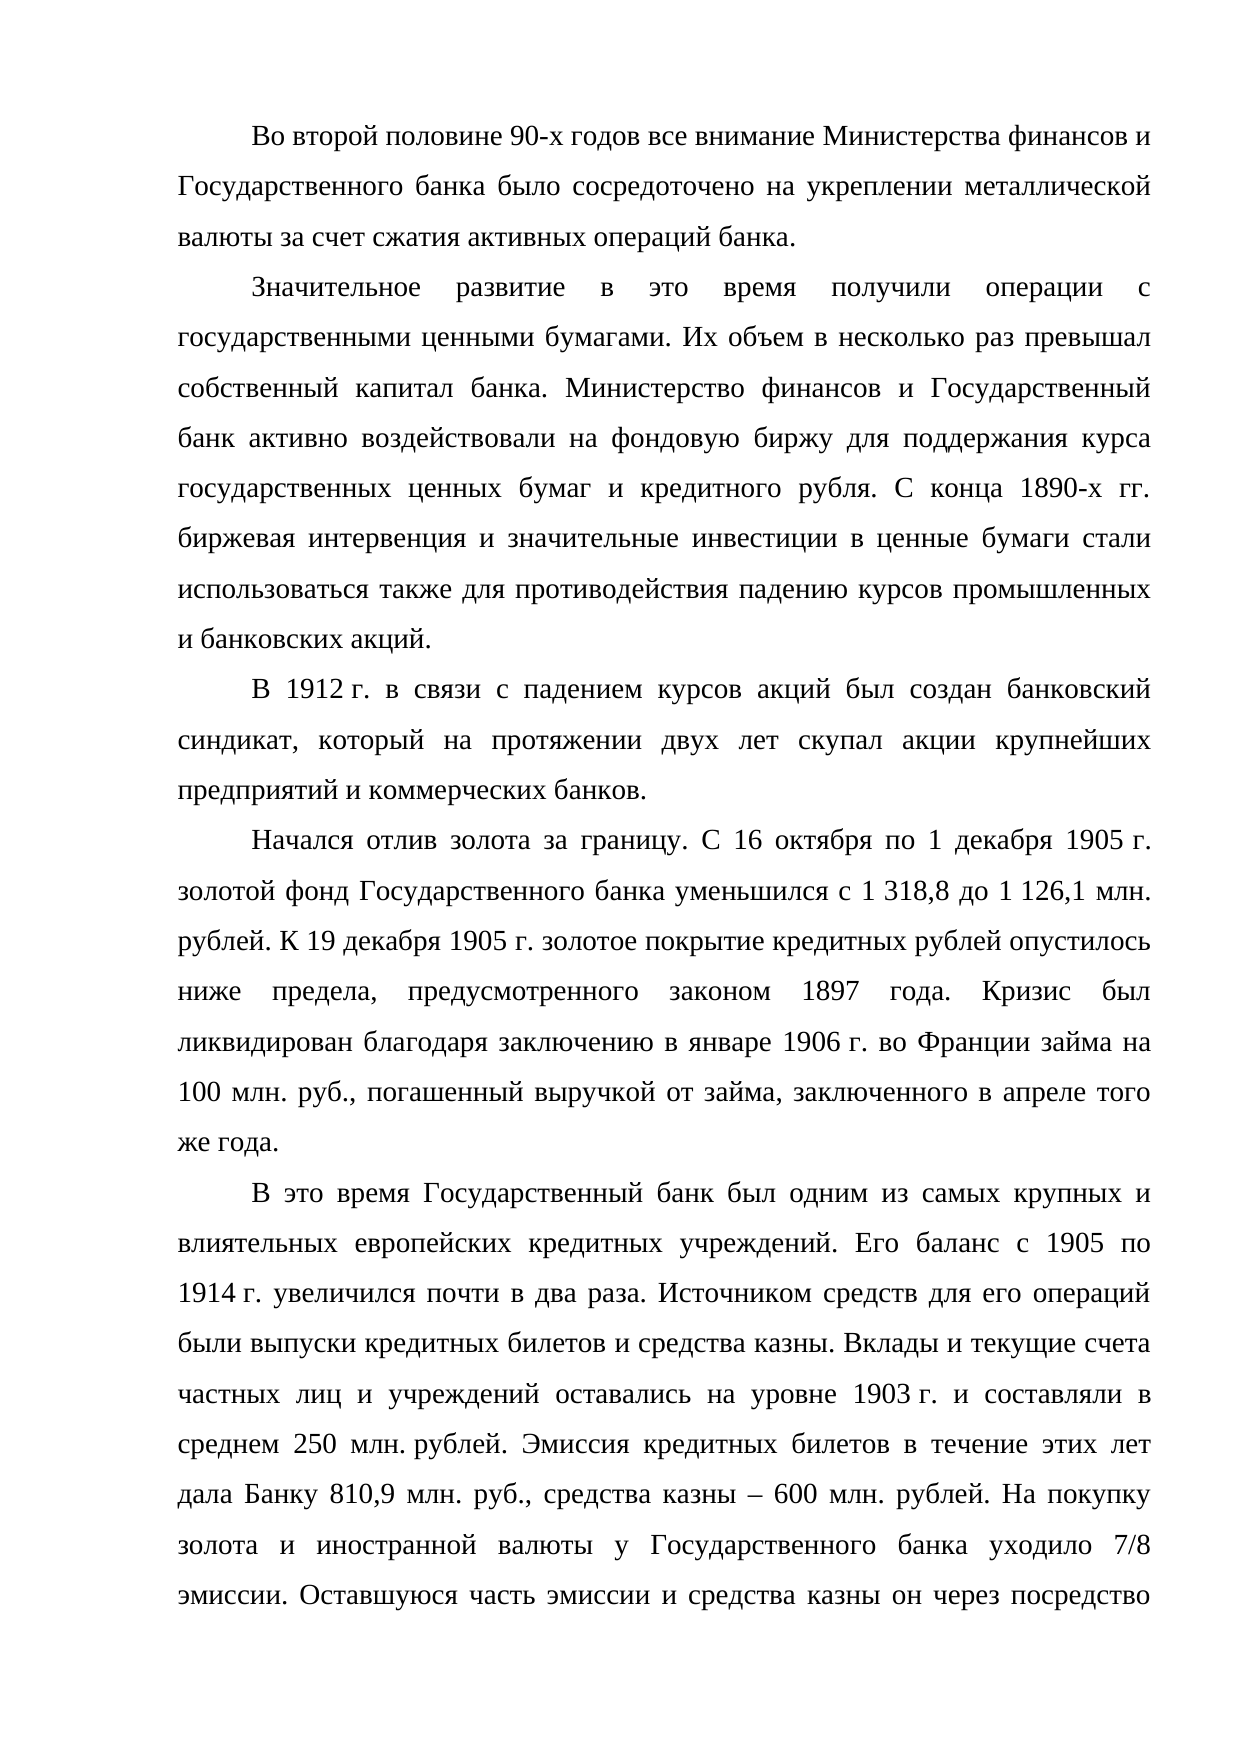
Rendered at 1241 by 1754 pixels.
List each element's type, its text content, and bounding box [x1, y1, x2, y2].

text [177, 1175, 1152, 1611]
text В 1912 г. в связи с падением курсов акций был создан банковский синдикат, который на протяжении двух лет скупал акции крупнейших предприятий и коммерческих банков. [177, 672, 1152, 806]
text Во второй половине 90-х годов все внимание Министерства финансов и Государственного банка было сосредоточено на укреплении металлической валюты за счет сжатия активных операций банка. [177, 118, 1152, 252]
text Значительное развитие в это время получили операции с государственными ценными бумагами. Их объем в несколько раз превышал собственный капитал банка. Министерство финансов и Государственный банк активно воздействовали на фондовую биржу для поддержания курса государственных ценных бумаг и кредитного рубля. С конца 1890-х гг. биржевая интервенция и значительные инвестиции в ценные бумаги стали использоваться также для противодействия падению курсов промышленных и банковских акций. [177, 269, 1152, 655]
text Начался отлив золота за границу. С 16 октября по 1 декабря 1905 г. золотой фонд Государственного банка уменьшился с 1 318,8 до 1 126,1 млн. рублей. К 19 декабря 1905 г. золотое покрытие кредитных рублей опустилось ниже предела, предусмотренного законом 1897 года. Кризис был ликвидирован благодаря заключению в январе 1906 г. во Франции займа на 100 млн. руб., погашенный выручкой от займа, заключенного в апреле того же года. [177, 822, 1152, 1158]
